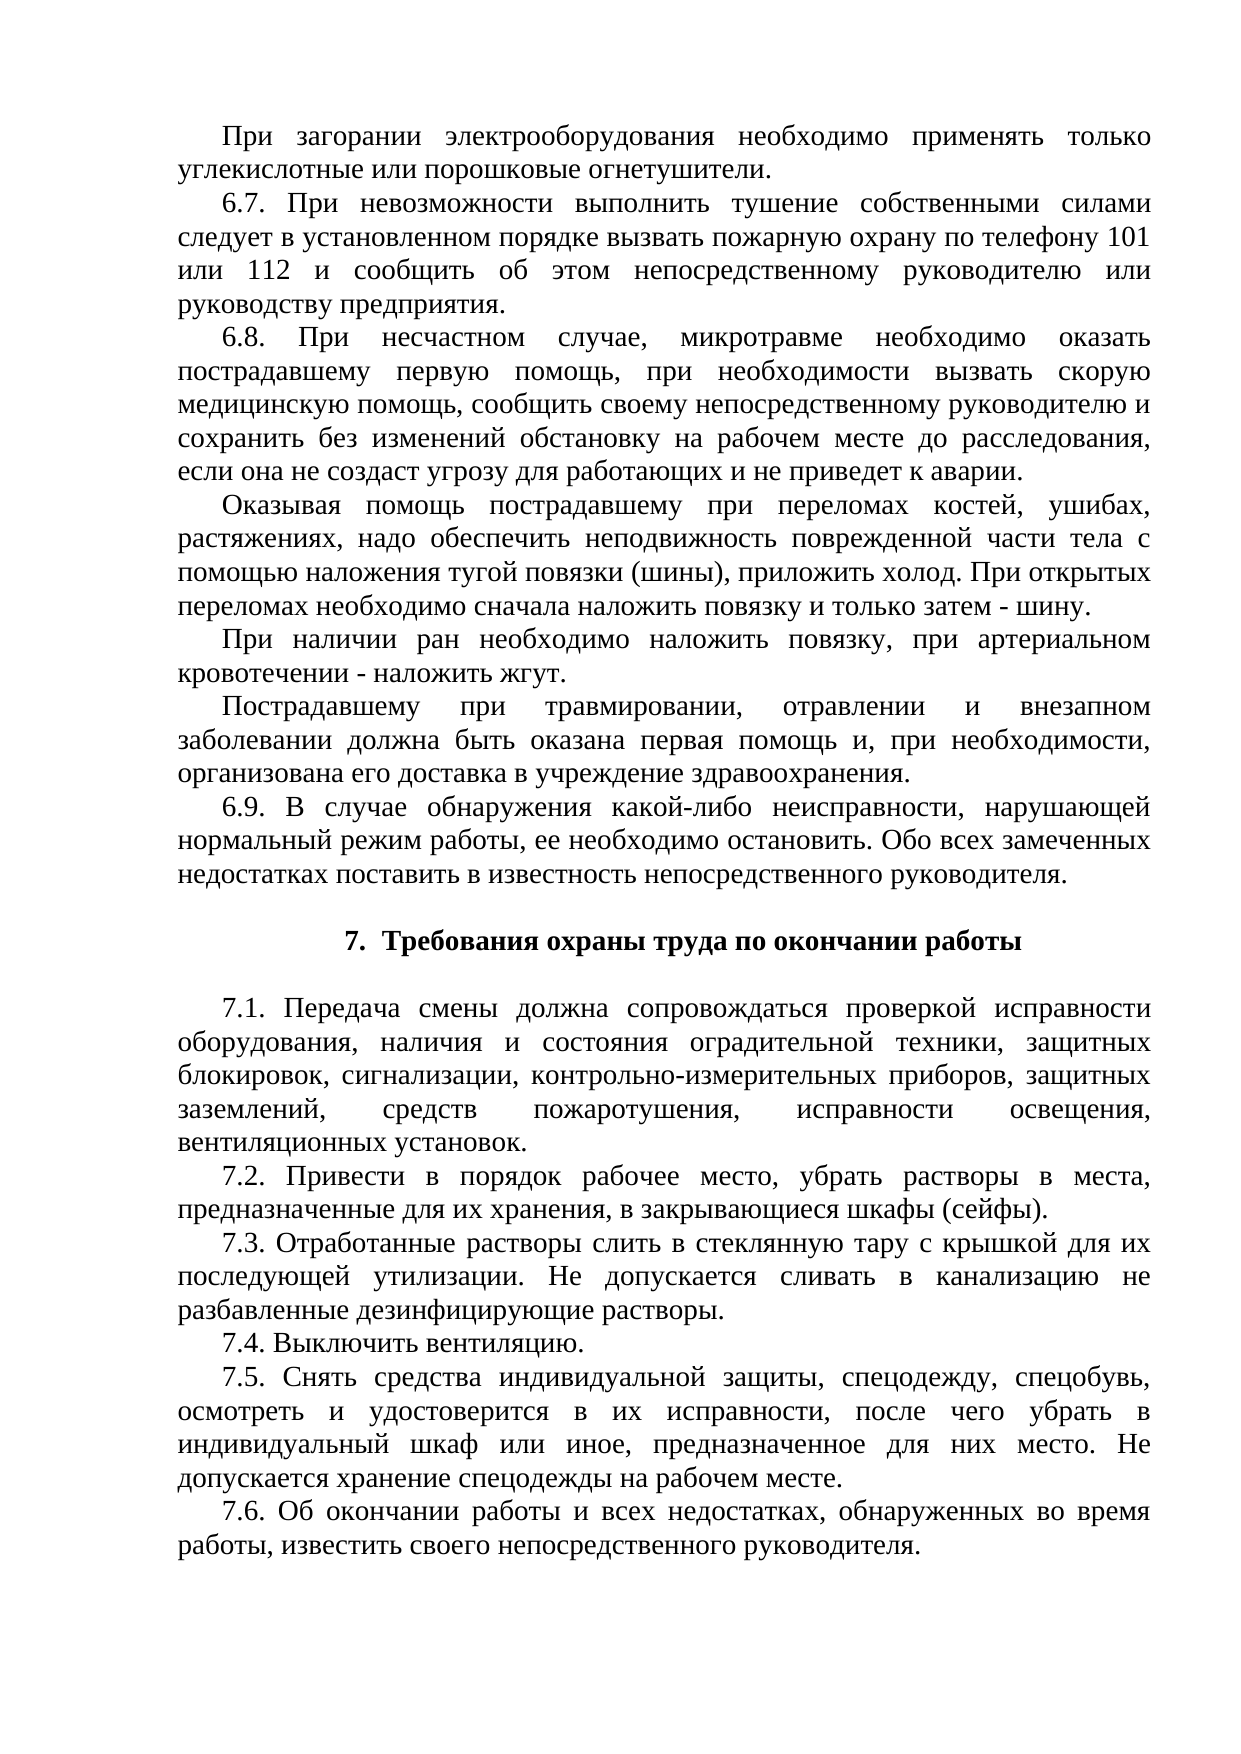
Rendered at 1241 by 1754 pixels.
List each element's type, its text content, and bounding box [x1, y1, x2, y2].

text 7.5. Снять средства индивидуальной защиты, спецодежду, спецобувь, осмотреть и удостоверится в их исправности, после чего убрать в индивидуальный шкаф или иное, предназначенное для них место. Не допускается хранение спецодежды на рабочем месте. [177, 1359, 1152, 1493]
text 7.3. Отработанные растворы слить в стеклянную тару с крышкой для их последующей утилизации. Не допускается сливать в канализацию не разбавленные дезинфицирующие растворы. [177, 1225, 1152, 1326]
text При наличии ран необходимо наложить повязку, при артериальном кровотечении - наложить жгут. [177, 621, 1152, 688]
text 7.4. Выключить вентиляцию. [177, 1326, 1152, 1359]
text 7.1. Передача смены должна сопровождаться проверкой исправности оборудования, наличия и состояния оградительной техники, защитных блокировок, сигнализации, контрольно-измерительных приборов, защитных заземлений, средств пожаротушения, исправности освещения, вентиляционных установок. [177, 990, 1152, 1158]
text Оказывая помощь пострадавшему при переломах костей, ушибах, растяжениях, надо обеспечить неподвижность поврежденной части тела с помощью наложения тугой повязки (шины), приложить холод. При открытых переломах необходимо сначала наложить повязку и только затем - шину. [177, 487, 1152, 621]
text 6.8. При несчастном случае, микротравме необходимо оказать пострадавшему первую помощь, при необходимости вызвать скорую медицинскую помощь, сообщить своему непосредственному руководителю и сохранить без изменений обстановку на рабочем месте до расследования, если она не создаст угрозу для работающих и не приведет к аварии. [177, 319, 1152, 487]
text 6.7. При невозможности выполнить тушение собственными силами следует в установленном порядке вызвать пожарную охрану по телефону 101 или 112 и сообщить об этом непосредственному руководителю или руководству предприятия. [177, 185, 1152, 319]
text 6.9. В случае обнаружения какой-либо неисправности, нарушающей нормальный режим работы, ее необходимо остановить. Обо всех замеченных недостатках поставить в известность непосредственного руководителя. [177, 789, 1152, 889]
text 7.2. Привести в порядок рабочее место, убрать растворы в места, предназначенные для их хранения, в закрывающиеся шкафы (сейфы). [177, 1158, 1152, 1225]
text 7.6. Об окончании работы и всех недостатках, обнаруженных во время работы, известить своего непосредственного руководителя. [177, 1493, 1152, 1560]
list Требования охраны труда по окончании работы [215, 923, 1152, 957]
text Пострадавшему при травмировании, отравлении и внезапном заболевании должна быть оказана первая помощь и, при необходимости, организована его доставка в учреждение здравоохранения. [177, 688, 1152, 789]
text При загорании электрооборудования необходимо применять только углекислотные или порошковые огнетушители. [177, 118, 1152, 185]
